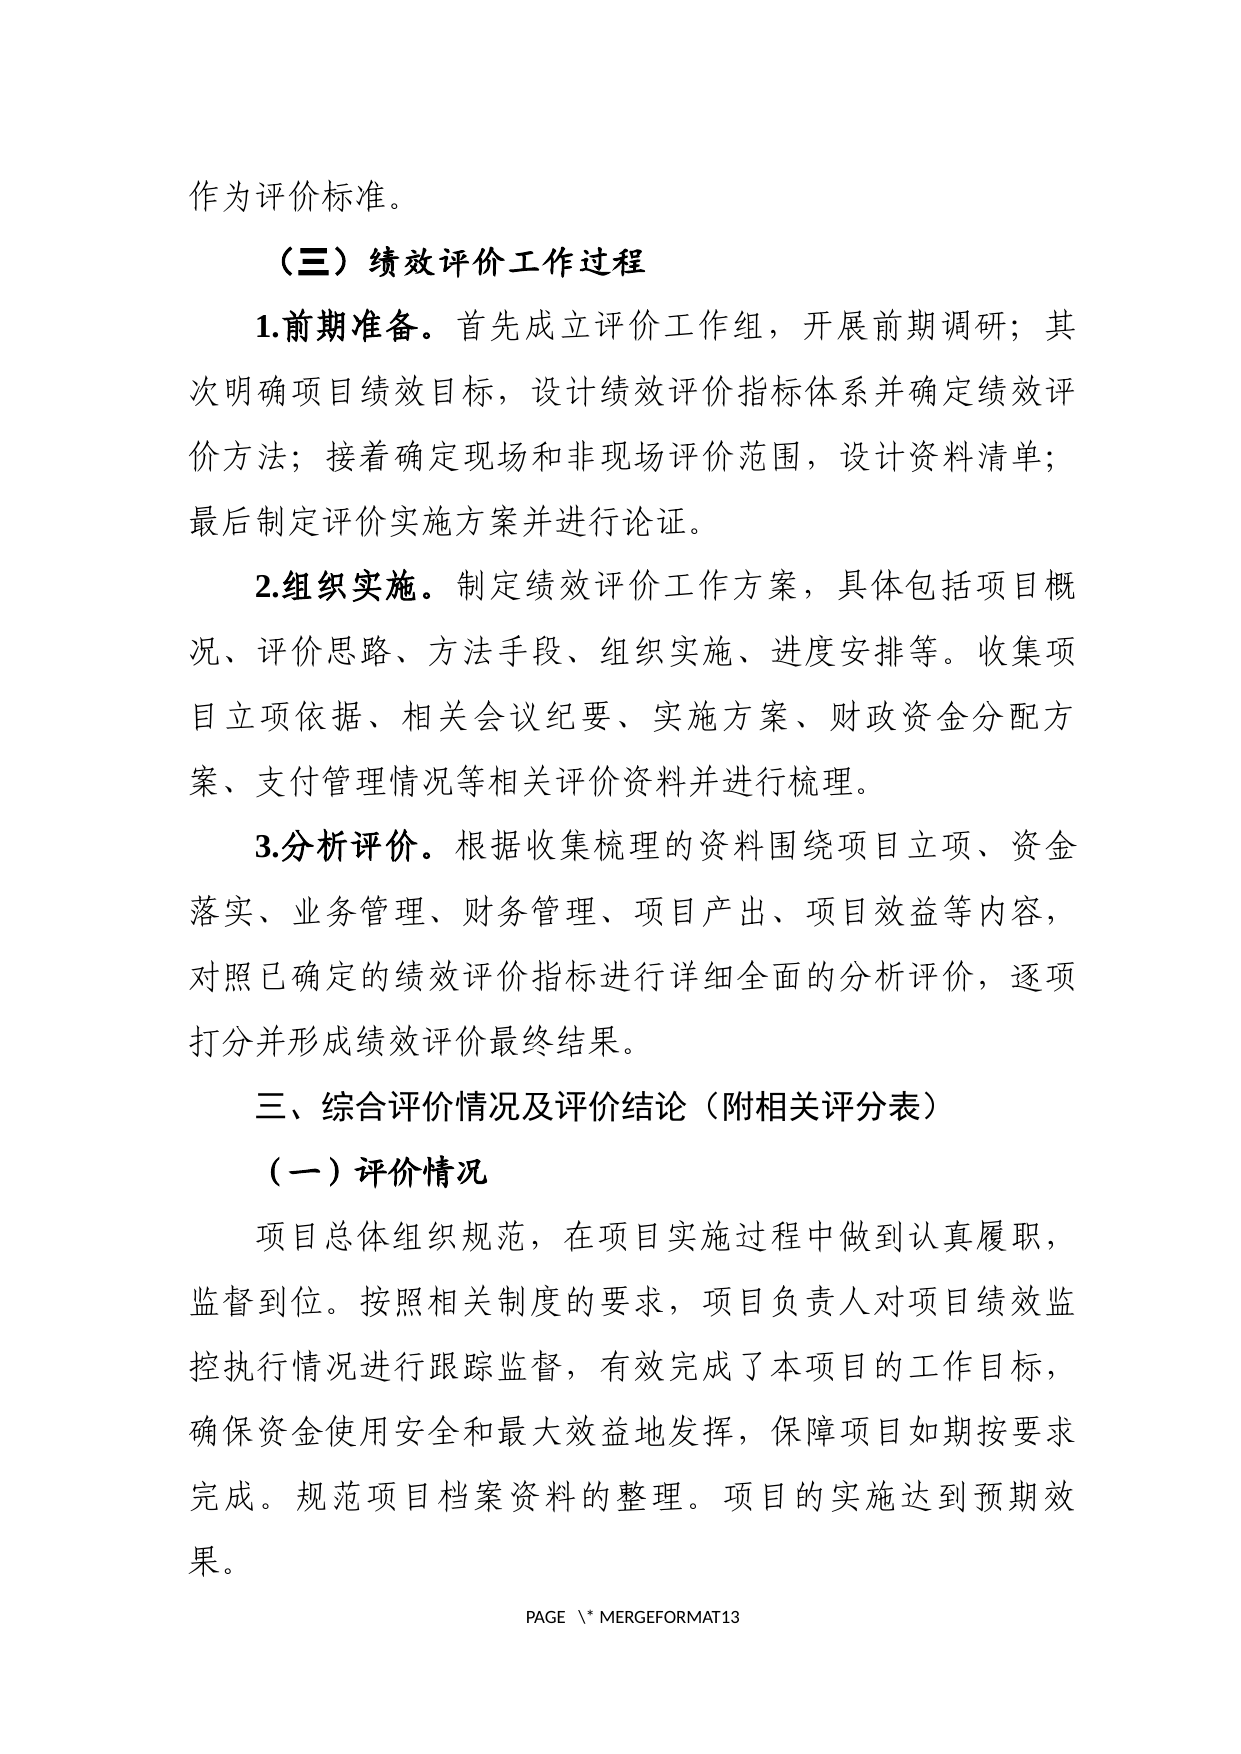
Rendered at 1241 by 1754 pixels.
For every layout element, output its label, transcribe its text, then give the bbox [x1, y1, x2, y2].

text 2.组织实施。制定绩效评价工作方案，具体包括项目概况、评价思路、方法手段、组织实施、进度安排等。收集项目立项依据、相关会议纪要、实施方案、财政资金分配方案、支付管理情况等相关评价资料并进行梳理。 [187, 552, 1078, 812]
text 3.分析评价。根据收集梳理的资料围绕项目立项、资金落实、业务管理、财务管理、项目产出、项目效益等内容，对照已确定的绩效评价指标进行详细全面的分析评价，逐项打分并形成绩效评价最终结果。 [187, 812, 1078, 1072]
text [187, 162, 1078, 227]
text 项目总体组织规范，在项目实施过程中做到认真履职，监督到位。按照相关制度的要求，项目负责人对项目绩效监控执行情况进行跟踪监督，有效完成了本项目的工作目标，确保资金使用安全和最大效益地发挥，保障项目如期按要求完成。规范项目档案资料的整理。项目的实施达到预期效果。 [187, 1202, 1078, 1592]
list 1.前期准备。首先成立评价工作组，开展前期调研；其次明确项目绩效目标，设计绩效评价指标体系并确定绩效评价方法；接着确定现场和非现场评价范围，设计资料清单；最后制定评价实施方案并进行论证。 [187, 292, 1078, 552]
title （一）评价情况 [187, 1137, 1078, 1202]
title 绩效评价工作过程 [187, 227, 1078, 292]
list 综合评价情况及评价结论（附相关评分表） [187, 1072, 1078, 1137]
